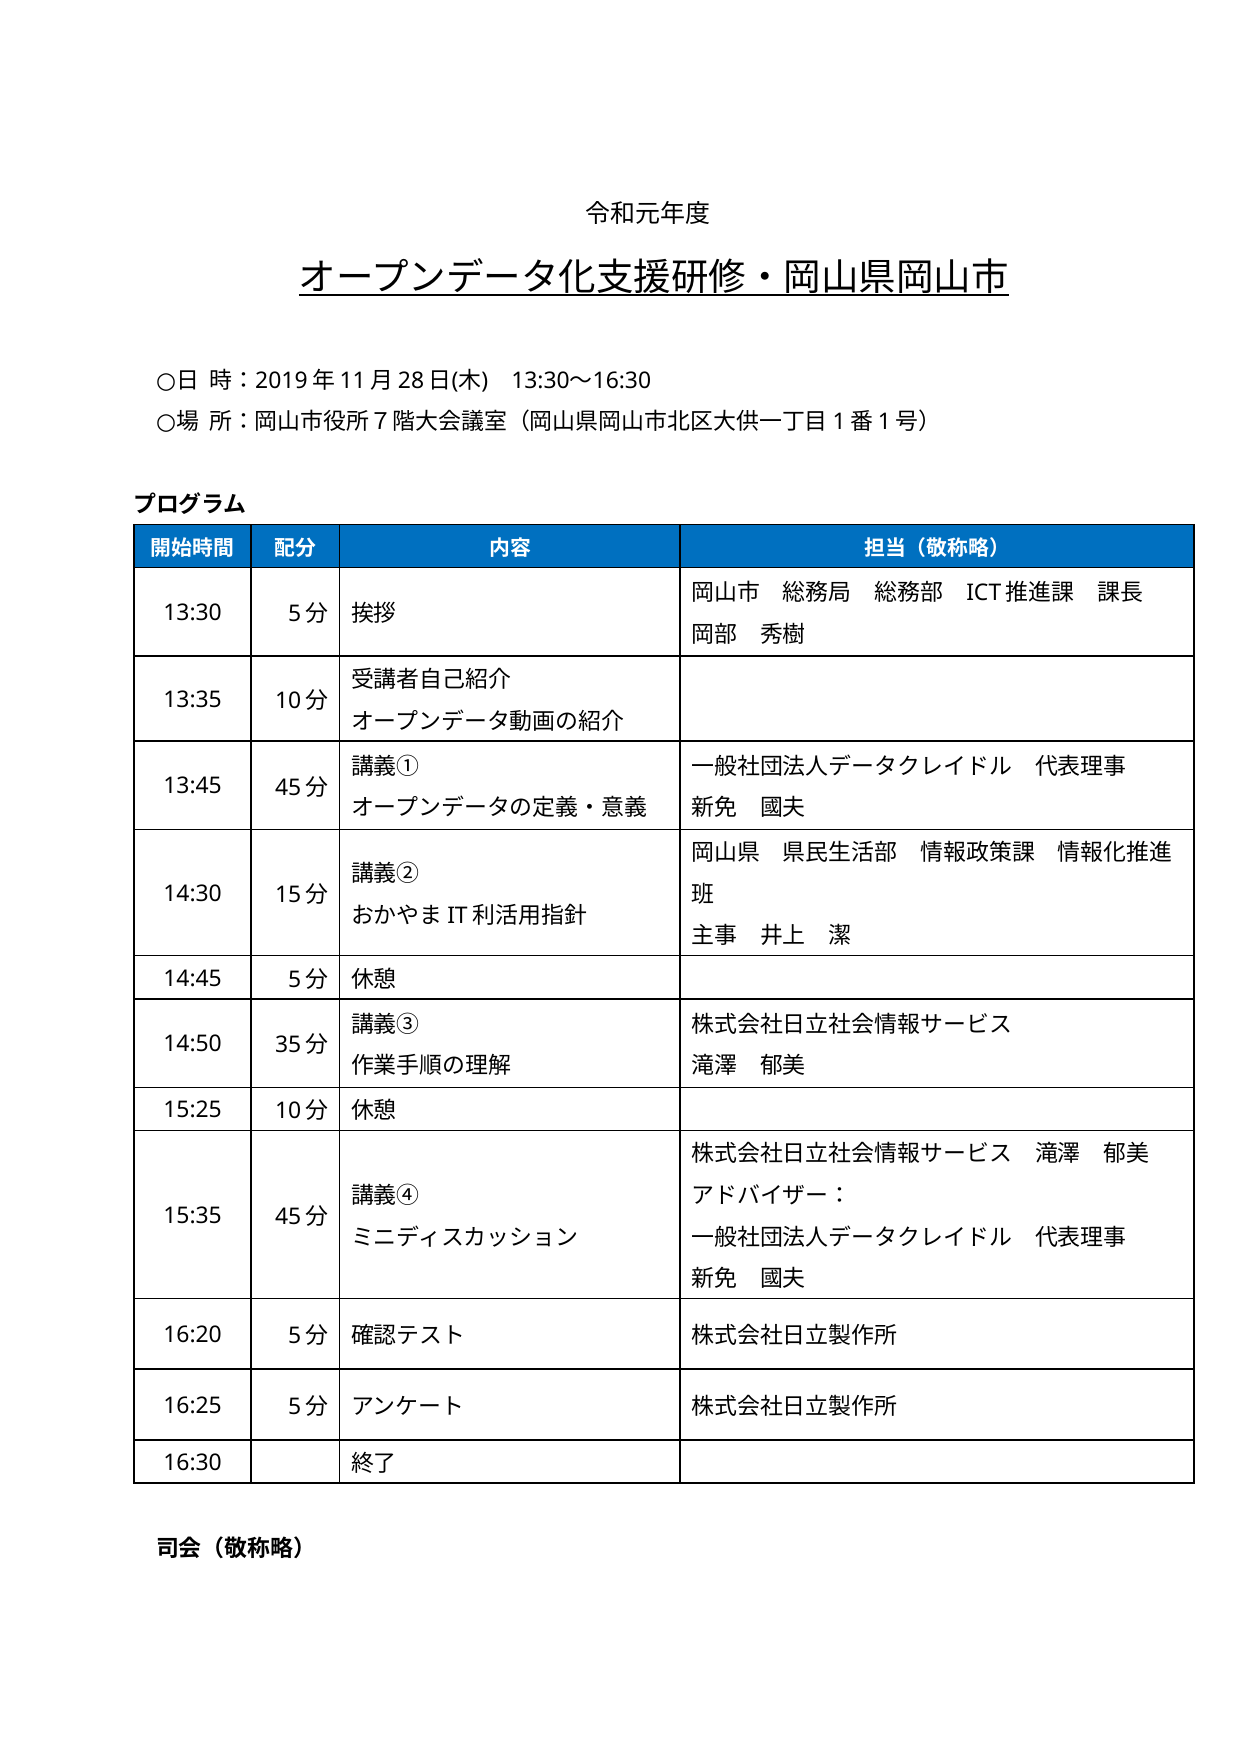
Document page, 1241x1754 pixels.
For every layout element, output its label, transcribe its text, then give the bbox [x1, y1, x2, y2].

table_cell 16:20 [135, 1299, 250, 1368]
table_cell 14:50 [135, 1000, 250, 1086]
table_cell 15:35 [135, 1131, 250, 1297]
table_header 内容 [340, 525, 679, 567]
table_cell 挨拶 [340, 568, 679, 655]
table_header 配分 [252, 525, 339, 567]
table_cell 株式会社日立社会情報サービス 滝澤 郁美 [681, 1000, 1193, 1086]
table_cell 45分 [252, 742, 339, 828]
table_cell 10分 [252, 657, 339, 740]
table_cell [681, 1088, 1193, 1129]
table_cell 10分 [252, 1088, 339, 1129]
table_cell 受講者自己紹介 オープンデータ動画の紹介 [340, 657, 679, 740]
table_cell 5分 [252, 568, 339, 655]
text プログラム [133, 482, 1137, 524]
table_cell 株式会社日立製作所 [681, 1370, 1193, 1439]
table_cell 5分 [252, 1299, 339, 1368]
table_cell [681, 1441, 1193, 1482]
table_cell アンケート [340, 1370, 679, 1439]
table_cell 休憩 [340, 956, 679, 998]
table_cell 35分 [252, 1000, 339, 1086]
table_cell 15分 [252, 830, 339, 955]
table_cell 5分 [252, 1370, 339, 1439]
table_cell 45分 [252, 1131, 339, 1297]
table_cell 14:30 [135, 830, 250, 955]
text ○場 所：岡山市役所７階大会議室（岡山県岡山市北区大供一丁目1番1号） [133, 399, 1137, 441]
table_cell 株式会社日立製作所 [681, 1299, 1193, 1368]
table_cell 15:25 [135, 1088, 250, 1129]
table_cell 16:25 [135, 1370, 250, 1439]
table_cell 岡山市 総務局 総務部 ICT推進課 課長 岡部 秀樹 [681, 568, 1193, 655]
table_header 開始時間 [135, 525, 250, 567]
table_cell 講義① オープンデータの定義・意義 [340, 742, 679, 828]
text 司会（敬称略） [133, 1525, 1152, 1567]
table_cell [252, 1441, 339, 1482]
table_cell 13:35 [135, 657, 250, 740]
table_cell 13:45 [135, 742, 250, 828]
text 令和元年度 [133, 191, 1137, 233]
table_cell 講義③ 作業手順の理解 [340, 1000, 679, 1086]
table_cell 株式会社日立社会情報サービス 滝澤 郁美 アドバイザー： 一般社団法人データクレイドル 代表理事 新免 國夫 [681, 1131, 1193, 1297]
table_cell 講義② おかやまIT利活用指針 [340, 830, 679, 955]
table_header 担当（敬称略） [681, 525, 1193, 567]
table_cell 確認テスト [340, 1299, 679, 1368]
table_cell 13:30 [135, 568, 250, 655]
text オープンデータ化支援研修・岡山県岡山市 [133, 233, 1137, 316]
table_cell 休憩 [340, 1088, 679, 1129]
table_cell 14:45 [135, 956, 250, 998]
table_cell 終了 [340, 1441, 679, 1482]
table_cell [681, 657, 1193, 740]
text ○日 時：2019年11月28日(木) 13:30～16:30 [133, 357, 1137, 399]
table_cell 岡山県 県民生活部 情報政策課 情報化推進班 主事 井上 潔 [681, 830, 1193, 955]
table_cell 一般社団法人データクレイドル 代表理事 新免 國夫 [681, 742, 1193, 828]
table_cell 16:30 [135, 1441, 250, 1482]
table_cell 5分 [252, 956, 339, 998]
table_cell 講義④ ミニディスカッション [340, 1131, 679, 1297]
table_cell [681, 956, 1193, 998]
